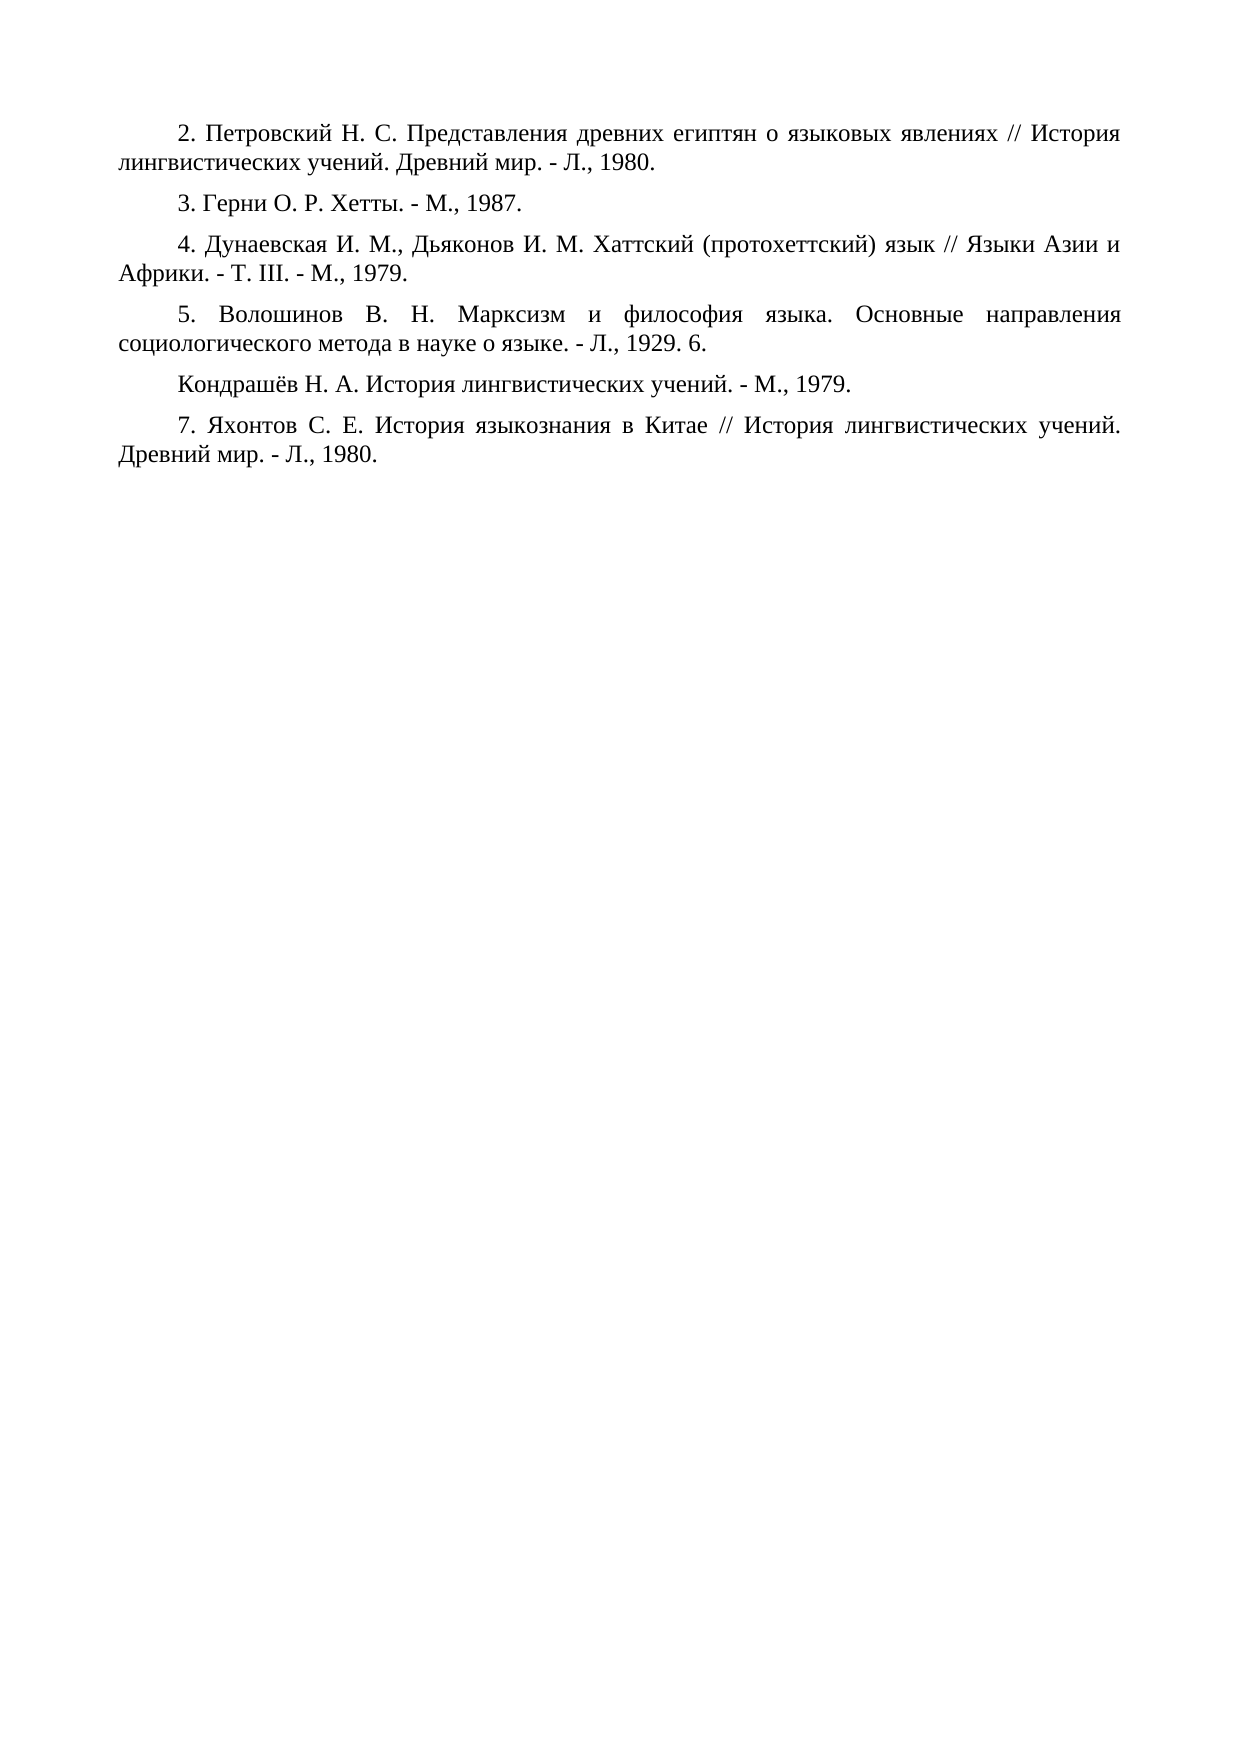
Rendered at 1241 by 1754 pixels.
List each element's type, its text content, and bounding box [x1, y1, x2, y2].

text 2. Петровский Н. С. Представления древних египтян о языковых явлениях // История лингвистических учений. Древний мир. - Л., 1980. [118, 118, 1122, 176]
text 5. Волошинов В. Н. Марксизм и философия языка. Основные направления социологического метода в науке о языке. - Л., 1929. 6. [118, 299, 1122, 357]
text 7. Яхонтов С. Е. История языкознания в Китае // История лингвистических учений. Древний мир. - Л., 1980. [118, 411, 1122, 468]
text 4. Дунаевская И. М., Дьяконов И. М. Хаттский (протохеттский) язык // Языки Азии и Африки. - Т. III. - М., 1979. [118, 229, 1122, 287]
text 3. Герни О. Р. Хетты. - М., 1987. [118, 188, 1122, 217]
text Кондрашёв Н. А. История лингвистических учений. - М., 1979. [118, 369, 1122, 398]
